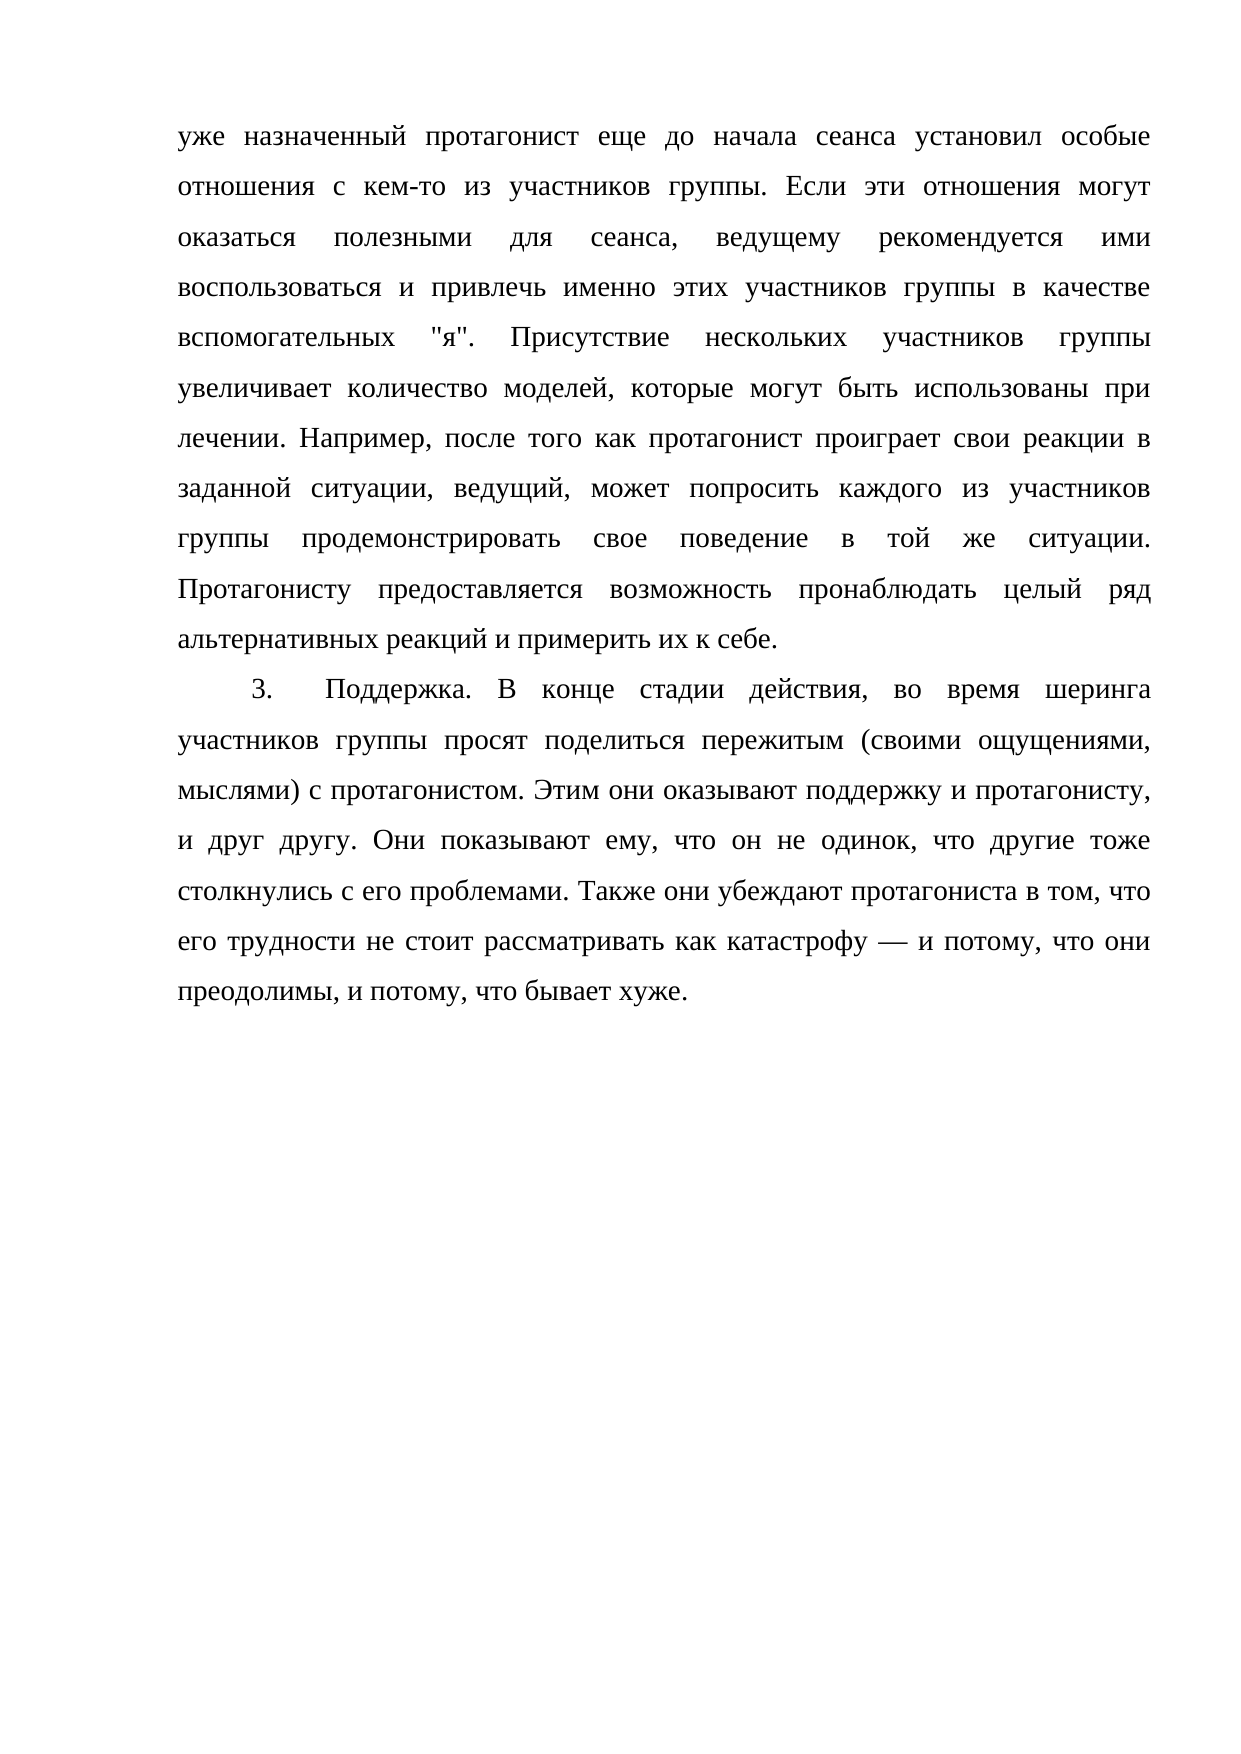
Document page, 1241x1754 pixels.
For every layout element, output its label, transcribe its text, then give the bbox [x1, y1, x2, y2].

list Поддержка. В конце стадии действия, во время шеринга участников группы просят поделиться пережитым (своими ощущениями, мыслями) с протагонистом. Этим они оказывают поддержку и протагонисту, и друг другу. Они показывают ему, что он не одинок, что другие тоже столкнулись с его проблемами. Также они убеждают протагониста в том, что его трудности не стоит рассматривать как катастрофу — и потому, что они преодолимы, и потому, что бывает хуже. [177, 672, 1152, 1007]
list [177, 118, 1152, 655]
